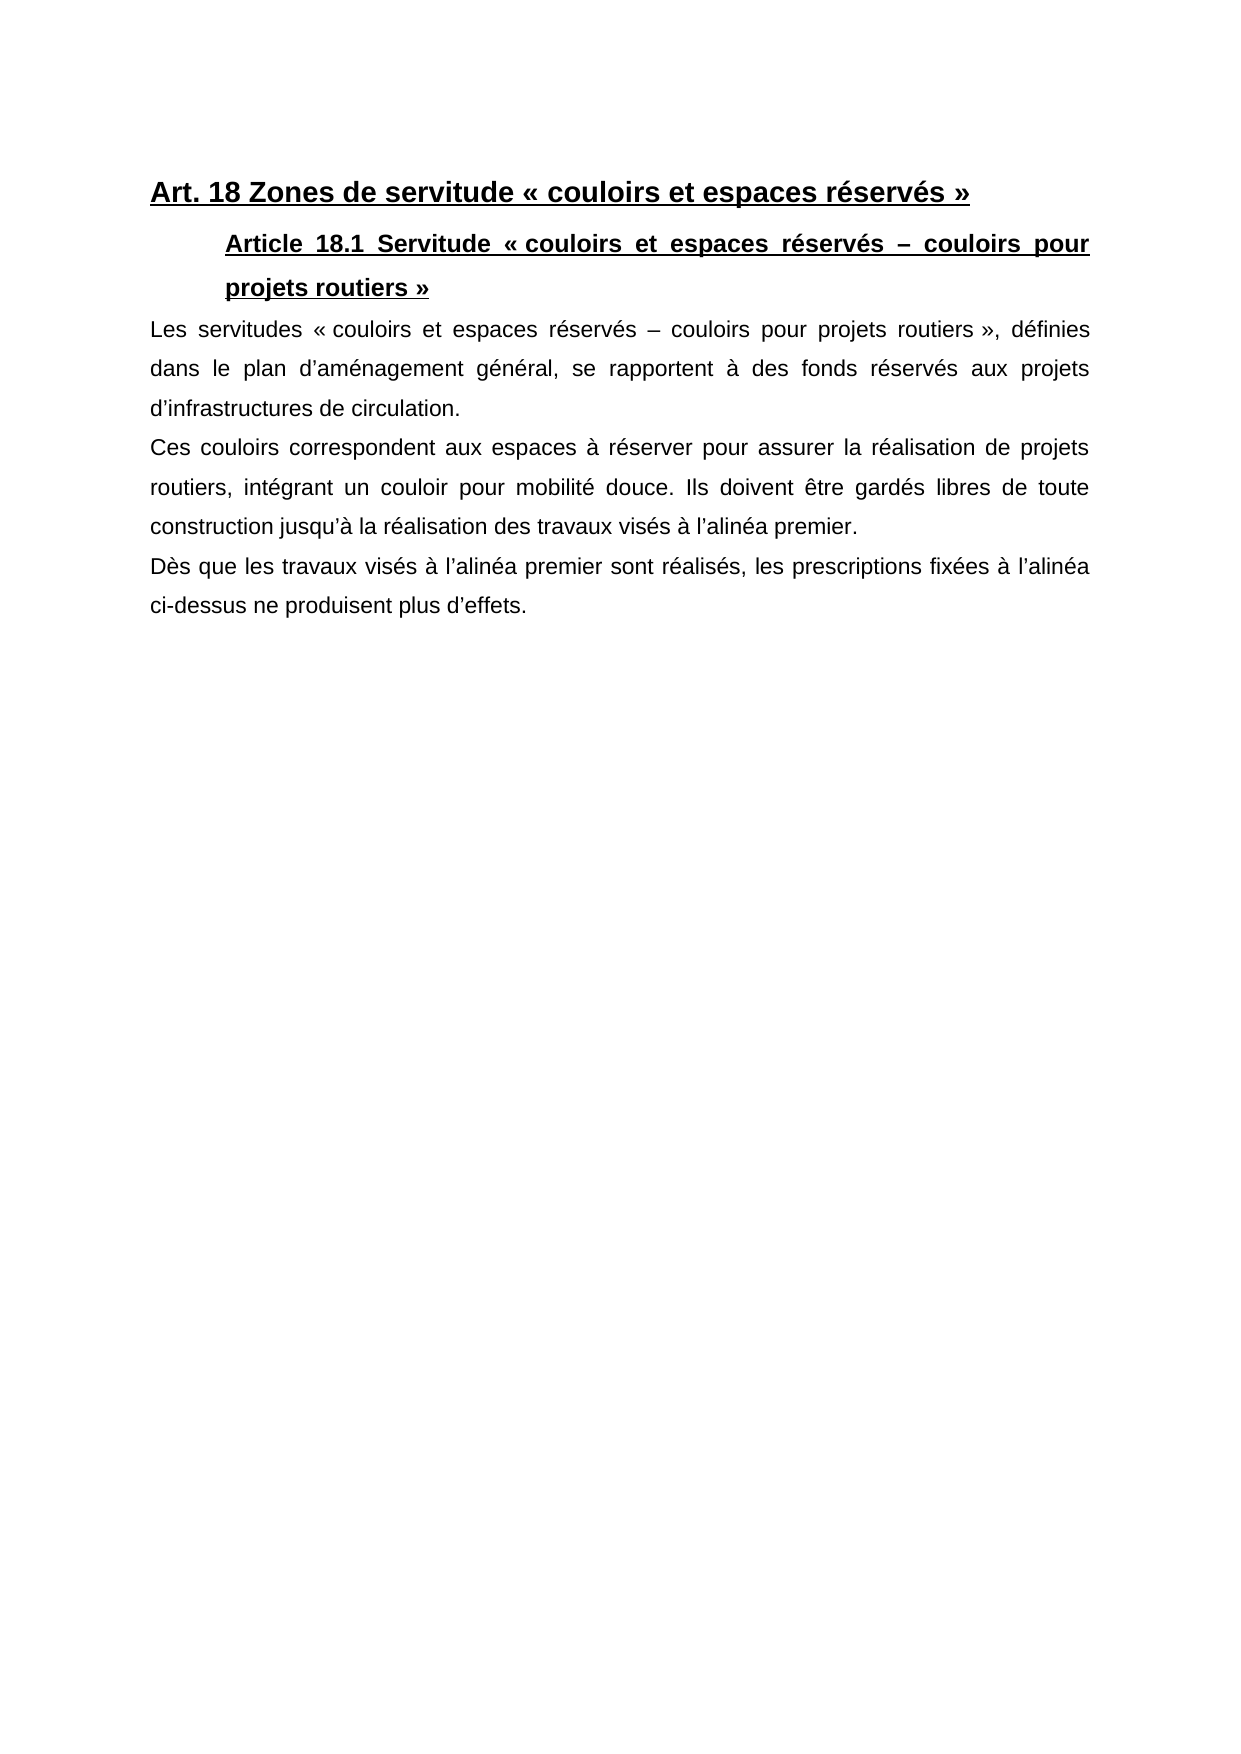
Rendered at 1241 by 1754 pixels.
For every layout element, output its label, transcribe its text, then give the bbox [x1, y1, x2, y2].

text Les servitudes « couloirs et espaces réservés – couloirs pour projets routiers », définies dans le plan d’aménagement général, se rapportent à des fonds réservés aux projets d’infrastructures de circulation. [150, 316, 1090, 421]
subtitle Art. 18 Zones de servitude « couloirs et espaces réservés » [150, 175, 1090, 208]
subtitle Article 18.1 Servitude « couloirs et espaces réservés – couloirs pour projets routiers » [225, 229, 1090, 254]
subtitle Article 18.1 Servitude « couloirs et espaces réservés – couloirs pour projets routiers » [225, 256, 1090, 301]
text Dès que les travaux visés à l’alinéa premier sont réalisés, les prescriptions fixées à l’alinéa ci-dessus ne produisent plus d’effets. [150, 553, 1090, 618]
text Ces couloirs correspondent aux espaces à réserver pour assurer la réalisation de projets routiers, intégrant un couloir pour mobilité douce. Ils doivent être gardés libres de toute construction jusqu’à la réalisation des travaux visés à l’alinéa premier. [150, 434, 1090, 539]
